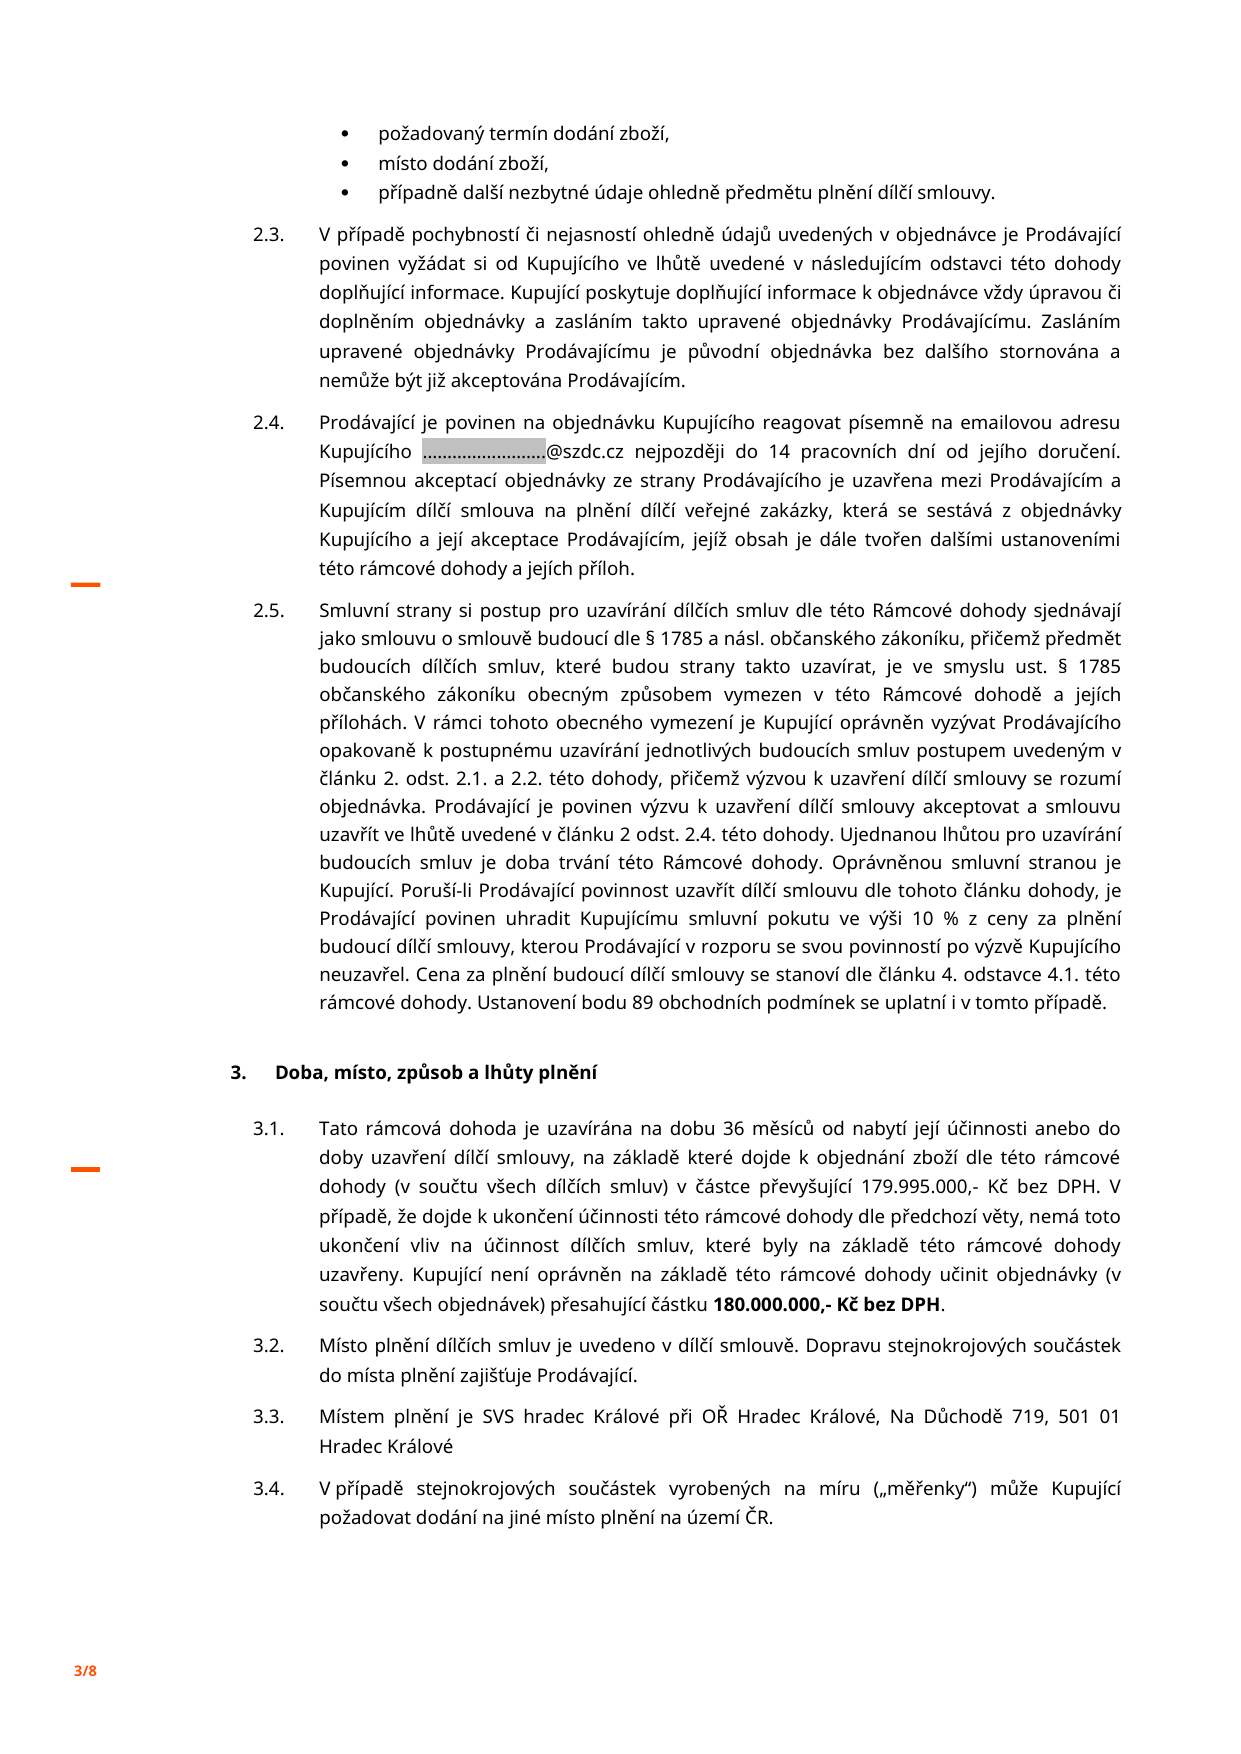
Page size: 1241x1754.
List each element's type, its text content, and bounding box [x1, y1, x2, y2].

subtitle Doba, místo, způsob a lhůty plnění [230, 1059, 1122, 1085]
list Prodávající je povinen na objednávku Kupujícího reagovat písemně na emailovou adresu Kupujícího …………………….@szdc.cz nejpozději do 14 pracovních dní od jejího doručení. Písemnou akceptací objednávky ze strany Prodávajícího je uzavřena mezi Prodávajícím a Kupujícím dílčí smlouva na plnění dílčí veřejné zakázky, která se sestává z objednávky Kupujícího a její akceptace Prodávajícím, jejíž obsah je dále tvořen dalšími ustanoveními této rámcové dohody a jejích příloh. [253, 409, 1122, 581]
list místo dodání zboží, [342, 150, 1122, 175]
list Místem plnění je SVS hradec Králové při OŘ Hradec Králové, Na Důchodě 719, 501 01 Hradec Králové [253, 1404, 1122, 1458]
list Tato rámcová dohoda je uzavírána na dobu 36 měsíců od nabytí její účinnosti anebo do doby uzavření dílčí smlouvy, na základě které dojde k objednání zboží dle této rámcové dohody (v součtu všech dílčích smluv) v částce převyšující 179.995.000,- Kč bez DPH. V případě, že dojde k ukončení účinnosti této rámcové dohody dle předchozí věty, nemá toto ukončení vliv na účinnost dílčích smluv, které byly na základě této rámcové dohody uzavřeny. Kupující není oprávněn na základě této rámcové dohody učinit objednávky (v součtu všech objednávek) přesahující částku 180.000.000,- Kč bez DPH. [253, 1115, 1122, 1316]
list Smluvní strany si postup pro uzavírání dílčích smluv dle této Rámcové dohody sjednávají jako smlouvu o smlouvě budoucí dle § 1785 a násl. občanského zákoníku, přičemž předmět budoucích dílčích smluv, které budou strany takto uzavírat, je ve smyslu ust. § 1785 občanského zákoníku obecným způsobem vymezen v této Rámcové dohodě a jejích přílohách. V rámci tohoto obecného vymezení je Kupující oprávněn vyzývat Prodávajícího opakovaně k postupnému uzavírání jednotlivých budoucích smluv postupem uvedeným v článku 2. odst. 2.1. a 2.2. této dohody, přičemž výzvou k uzavření dílčí smlouvy se rozumí objednávka. Prodávající je povinen výzvu k uzavření dílčí smlouvy akceptovat a smlouvu uzavřít ve lhůtě uvedené v článku 2 odst. 2.4. této dohody. Ujednanou lhůtou pro uzavírání budoucích smluv je doba trvání této Rámcové dohody. Oprávněnou smluvní stranou je Kupující. Poruší-li Prodávající povinnost uzavřít dílčí smlouvu dle tohoto článku dohody, je Prodávající povinen uhradit Kupujícímu smluvní pokutu ve výši 10 % z ceny za plnění budoucí dílčí smlouvy, kterou Prodávající v rozporu se svou povinností po výzvě Kupujícího neuzavřel. Cena za plnění budoucí dílčí smlouvy se stanoví dle článku 4. odstavce 4.1. této rámcové dohody. Ustanovení bodu 89 obchodních podmínek se uplatní i v tomto případě. [253, 597, 1122, 1015]
list požadovaný termín dodání zboží, [342, 121, 1122, 146]
list V případě stejnokrojových součástek vyrobených na míru („měřenky“) může Kupující požadovat dodání na jiné místo plnění na území ČR. [253, 1475, 1122, 1529]
list V případě pochybností či nejasností ohledně údajů uvedených v objednávce je Prodávající povinen vyžádat si od Kupujícího ve lhůtě uvedené v následujícím odstavci této dohody doplňující informace. Kupující poskytuje doplňující informace k objednávce vždy úpravou či doplněním objednávky a zasláním takto upravené objednávky Prodávajícímu. Zasláním upravené objednávky Prodávajícímu je původní objednávka bez dalšího stornována a nemůže být již akceptována Prodávajícím. [253, 221, 1122, 393]
list případně další nezbytné údaje ohledně předmětu plnění dílčí smlouvy. [342, 179, 1122, 205]
list Místo plnění dílčích smluv je uvedeno v dílčí smlouvě. Dopravu stejnokrojových součástek do místa plnění zajišťuje Prodávající. [253, 1333, 1122, 1387]
